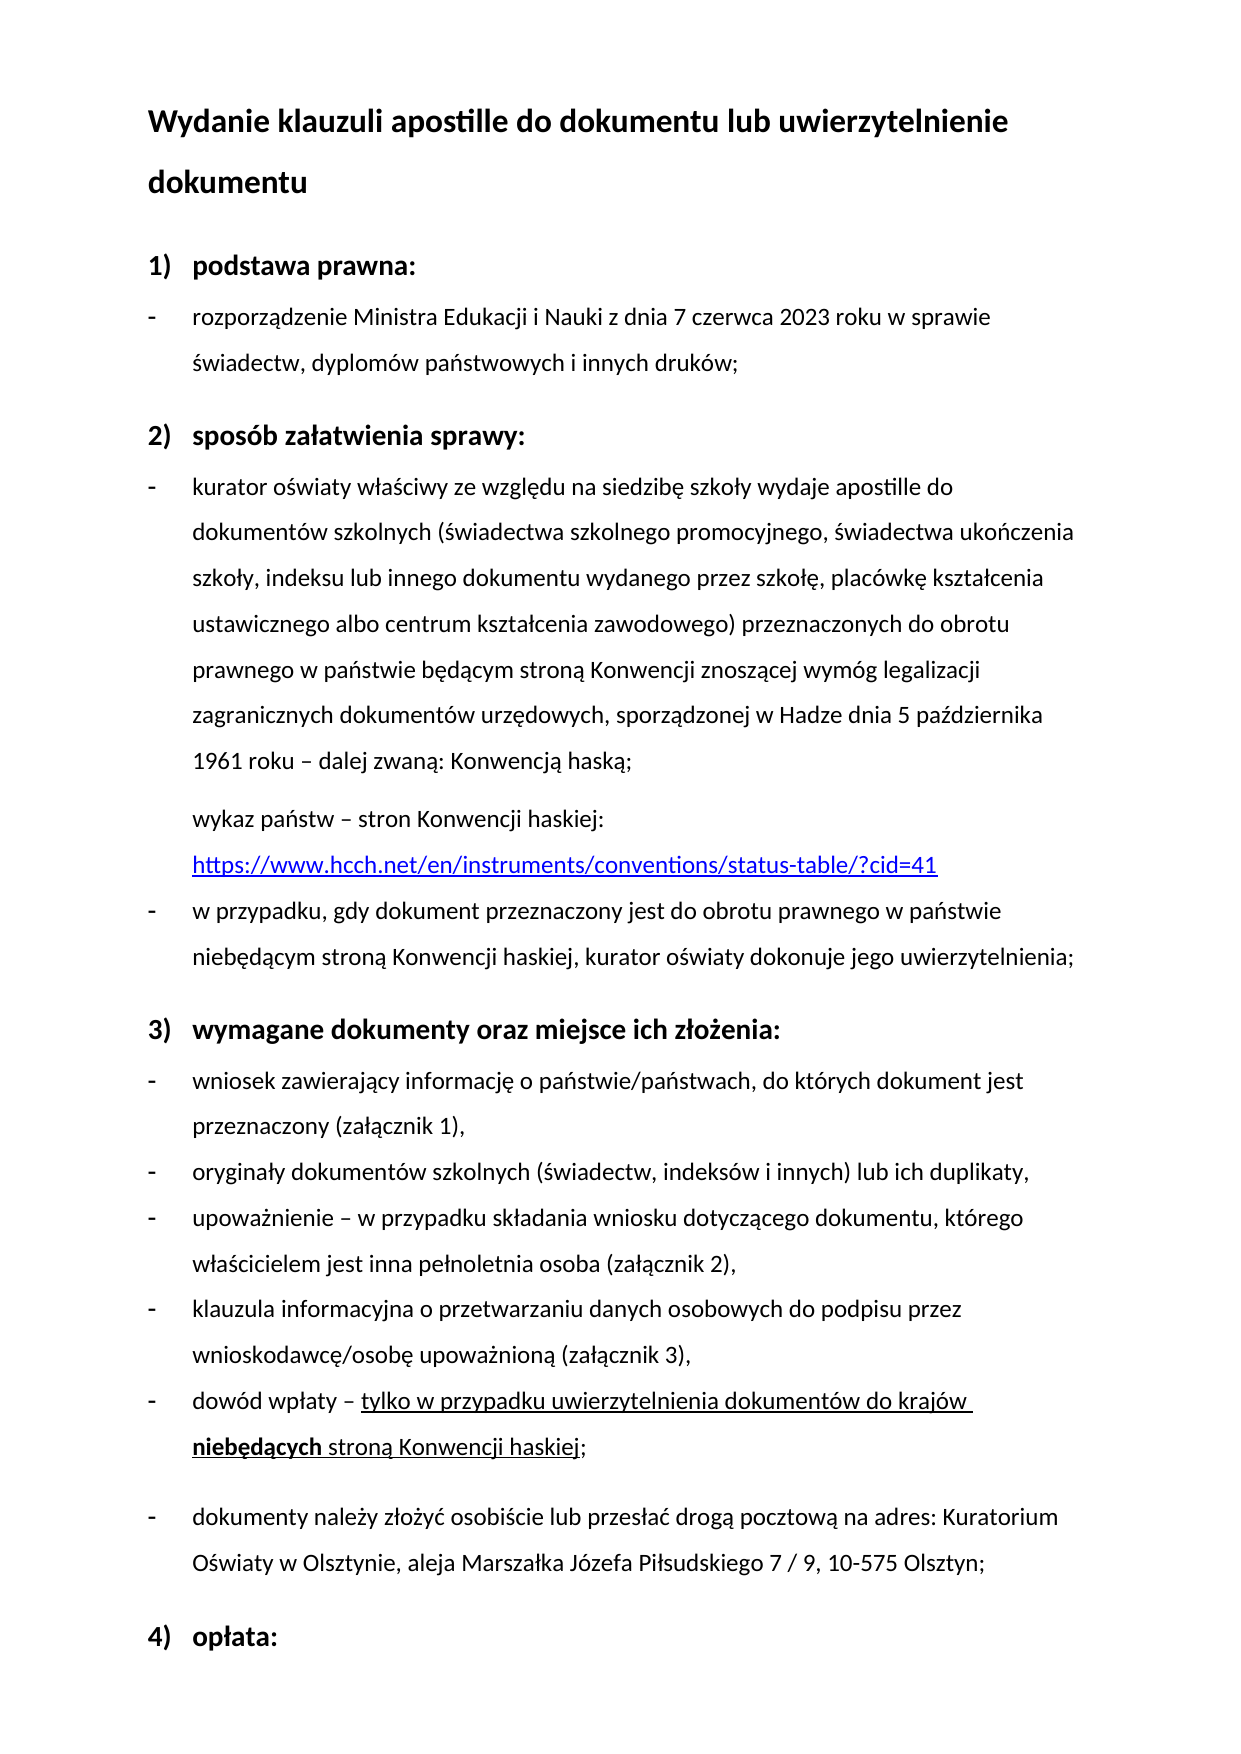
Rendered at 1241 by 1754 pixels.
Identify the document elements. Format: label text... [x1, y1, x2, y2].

list opłata: [148, 1618, 1092, 1653]
list sposób załatwienia sprawy: [148, 417, 1092, 453]
subtitle Wydanie klauzuli apostille do dokumentu lub uwierzytelnienie dokumentu [148, 100, 1092, 202]
list dokumenty należy złożyć osobiście lub przesłać drogą pocztową na adres: Kuratorium Oświaty w Olsztynie, aleja Marszałka Józefa Piłsudskiego 7 / 9, 10-575 Olsztyn; [148, 1501, 1092, 1578]
list https://www.hcch.net/en/instruments/conventions/status-table/?cid=41 [192, 849, 1092, 880]
list oryginały dokumentów szkolnych (świadectw, indeksów i innych) lub ich duplikaty, [148, 1156, 1092, 1187]
list wykaz państw – stron Konwencji haskiej: [192, 803, 1092, 834]
list dowód wpłaty – tylko w przypadku uwierzytelnienia dokumentów do krajów niebędących stroną Konwencji haskiej; [148, 1385, 1092, 1461]
list rozporządzenie Ministra Edukacji i Nauki z dnia 7 czerwca 2023 roku w sprawie świadectw, dyplomów państwowych i innych druków; [148, 301, 1092, 377]
list w przypadku, gdy dokument przeznaczony jest do obrotu prawnego w państwie niebędącym stroną Konwencji haskiej, kurator oświaty dokonuje jego uwierzytelnienia; [148, 895, 1092, 971]
list klauzula informacyjna o przetwarzaniu danych osobowych do podpisu przez wnioskodawcę/osobę upoważnioną (załącznik 3), [148, 1293, 1092, 1370]
list wymagane dokumenty oraz miejsce ich złożenia: [148, 1011, 1092, 1047]
list kurator oświaty właściwy ze względu na siedzibę szkoły wydaje apostille do dokumentów szkolnych (świadectwa szkolnego promocyjnego, świadectwa ukończenia szkoły, indeksu lub innego dokumentu wydanego przez szkołę, placówkę kształcenia ustawicznego albo centrum kształcenia zawodowego) przeznaczonych do obrotu prawnego w państwie będącym stroną Konwencji znoszącej wymóg legalizacji zagranicznych dokumentów urzędowych, sporządzonej w Hadze dnia 5 października 1961 roku – dalej zwaną: Konwencją haską; [148, 471, 1092, 776]
list wniosek zawierający informację o państwie/państwach, do których dokument jest przeznaczony (załącznik 1), [148, 1065, 1092, 1141]
subtitle podstawa prawna: [148, 247, 1092, 283]
list upoważnienie – w przypadku składania wniosku dotyczącego dokumentu, którego właścicielem jest inna pełnoletnia osoba (załącznik 2), [148, 1202, 1092, 1278]
